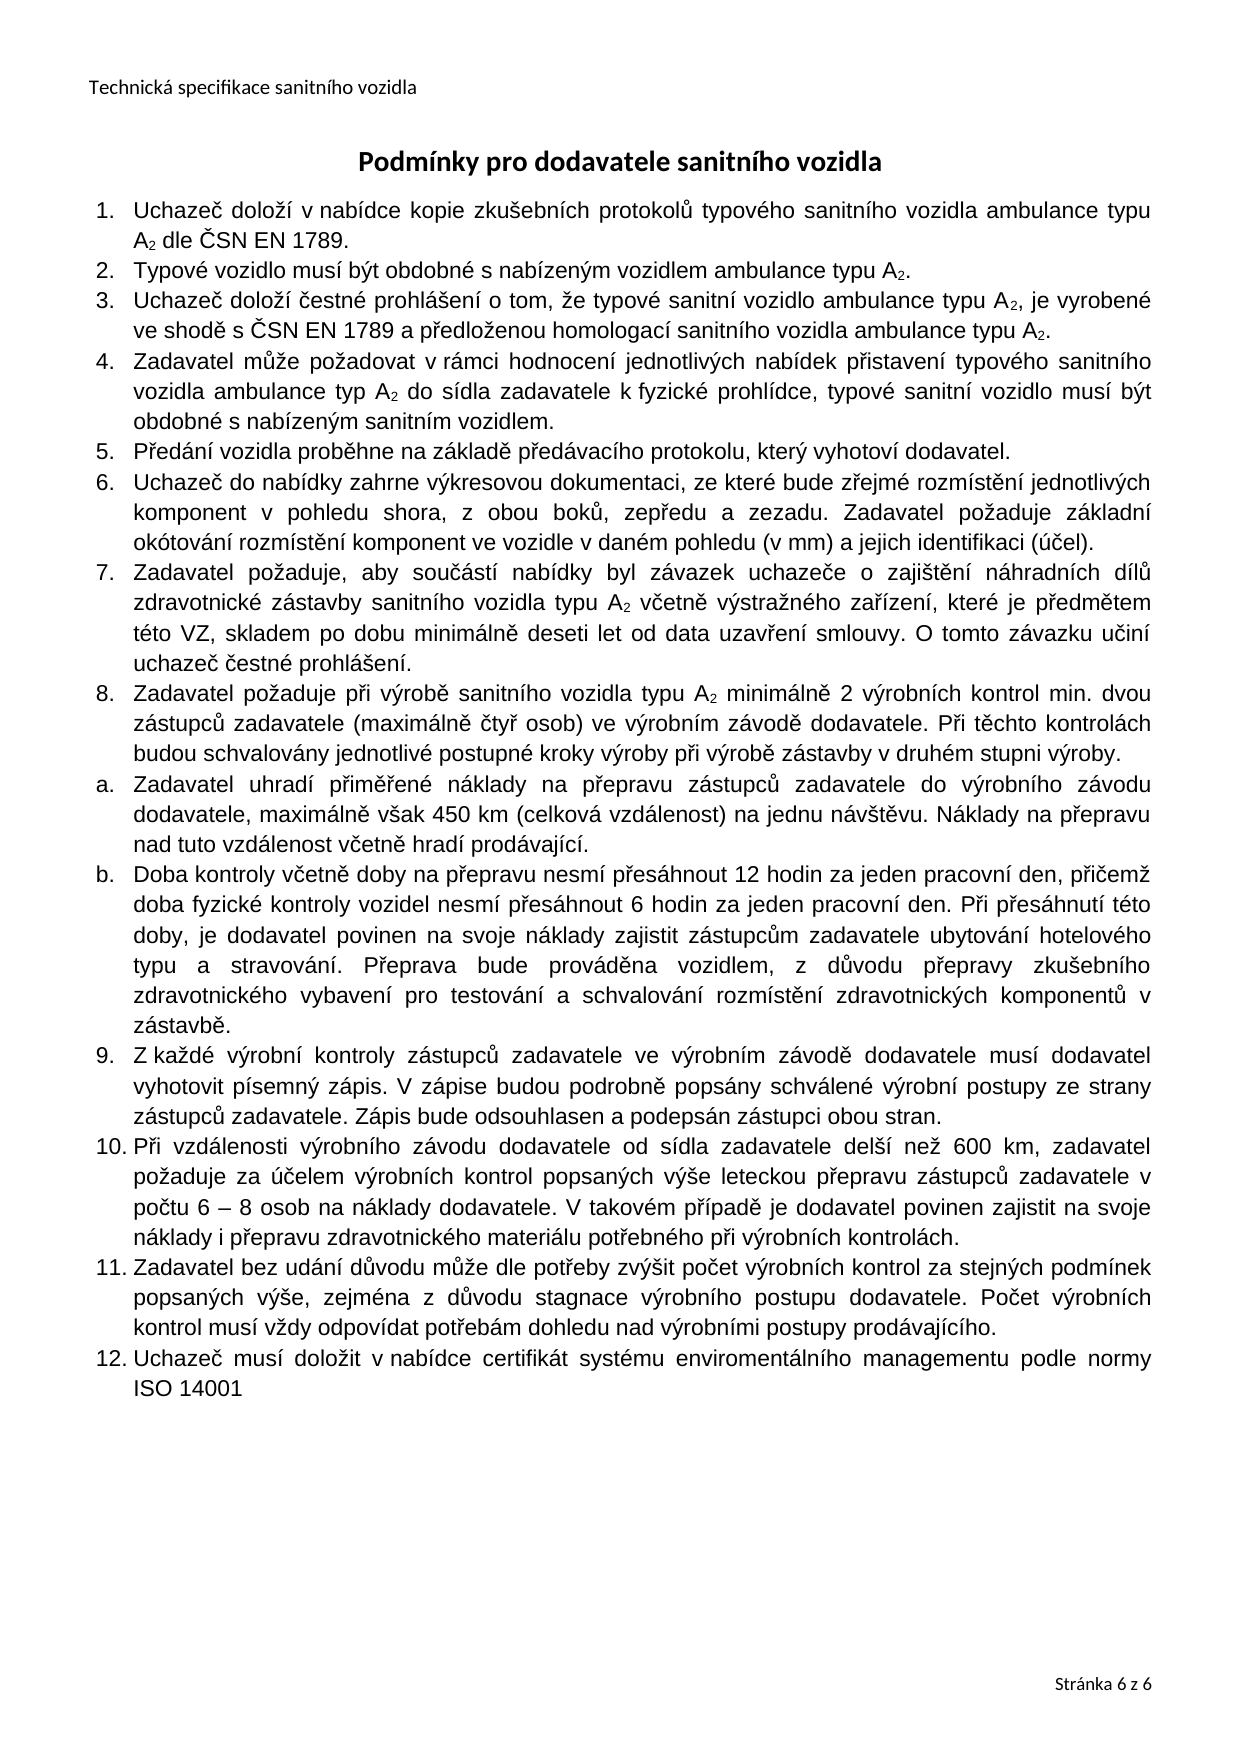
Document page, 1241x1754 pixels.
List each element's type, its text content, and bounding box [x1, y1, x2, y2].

list Typové vozidlo musí být obdobné s nabízeným vozidlem ambulance typu A2. [96, 257, 1152, 283]
list Uchazeč doloží čestné prohlášení o tom, že typové sanitní vozidlo ambulance typu A2, je vyrobené ve shodě s ČSN EN 1789 a předloženou homologací sanitního vozidla ambulance typu A2. [96, 287, 1152, 344]
list Předání vozidla proběhne na základě předávacího protokolu, který vyhotoví dodavatel. [96, 438, 1152, 464]
list Při vzdálenosti výrobního závodu dodavatele od sídla zadavatele delší než 600 km, zadavatel požaduje za účelem výrobních kontrol popsaných výše leteckou přepravu zástupců zadavatele v počtu 6 – 8 osob na náklady dodavatele. V takovém případě je dodavatel povinen zajistit na svoje náklady i přepravu zdravotnického materiálu potřebného při výrobních kontrolách. [96, 1133, 1152, 1250]
list Doba kontroly včetně doby na přepravu nesmí přesáhnout 12 hodin za jeden pracovní den, přičemž doba fyzické kontroly vozidel nesmí přesáhnout 6 hodin za jeden pracovní den. Při přesáhnutí této doby, je dodavatel povinen na svoje náklady zajistit zástupcům zadavatele ubytování hotelového typu a stravování. Přeprava bude prováděna vozidlem, z důvodu přepravy zkušebního zdravotnického vybavení pro testování a schvalování rozmístění zdravotnických komponentů v zástavbě. [96, 861, 1152, 1038]
list Z každé výrobní kontroly zástupců zadavatele ve výrobním závodě dodavatele musí dodavatel vyhotovit písemný zápis. V zápise budou podrobně popsány schválené výrobní postupy ze strany zástupců zadavatele. Zápis bude odsouhlasen a podepsán zástupci obou stran. [96, 1042, 1152, 1129]
list Zadavatel může požadovat v rámci hodnocení jednotlivých nabídek přistavení typového sanitního vozidla ambulance typ A2 do sídla zadavatele k fyzické prohlídce, typové sanitní vozidlo musí být obdobné s nabízeným sanitním vozidlem. [96, 348, 1152, 434]
subtitle Podmínky pro dodavatele sanitního vozidla [89, 143, 1152, 179]
list Zadavatel požaduje při výrobě sanitního vozidla typu A2 minimálně 2 výrobních kontrol min. dvou zástupců zadavatele (maximálně čtyř osob) ve výrobním závodě dodavatele. Při těchto kontrolách budou schvalovány jednotlivé postupné kroky výroby při výrobě zástavby v druhém stupni výroby. [96, 680, 1152, 767]
list Uchazeč musí doložit v nabídce certifikát systému enviromentálního managementu podle normy ISO 14001 [96, 1344, 1152, 1401]
list Uchazeč do nabídky zahrne výkresovou dokumentaci, ze které bude zřejmé rozmístění jednotlivých komponent v pohledu shora, z obou boků, zepředu a zezadu. Zadavatel požaduje základní okótování rozmístění komponent ve vozidle v daném pohledu (v mm) a jejich identifikaci (účel). [96, 468, 1152, 555]
list Uchazeč doloží v nabídce kopie zkušebních protokolů typového sanitního vozidla ambulance typu A2 dle ČSN EN 1789. [96, 197, 1152, 253]
list Zadavatel bez udání důvodu může dle potřeby zvýšit počet výrobních kontrol za stejných podmínek popsaných výše, zejména z důvodu stagnace výrobního postupu dodavatele. Počet výrobních kontrol musí vždy odpovídat potřebám dohledu nad výrobními postupy prodávajícího. [96, 1254, 1152, 1341]
list Zadavatel požaduje, aby součástí nabídky byl závazek uchazeče o zajištění náhradních dílů zdravotnické zástavby sanitního vozidla typu A2 včetně výstražného zařízení, které je předmětem této VZ, skladem po dobu minimálně deseti let od data uzavření smlouvy. O tomto závazku učiní uchazeč čestné prohlášení. [96, 559, 1152, 676]
list Zadavatel uhradí přiměřené náklady na přepravu zástupců zadavatele do výrobního závodu dodavatele, maximálně však 450 km (celková vzdálenost) na jednu návštěvu. Náklady na přepravu nad tuto vzdálenost včetně hradí prodávající. [96, 771, 1152, 857]
